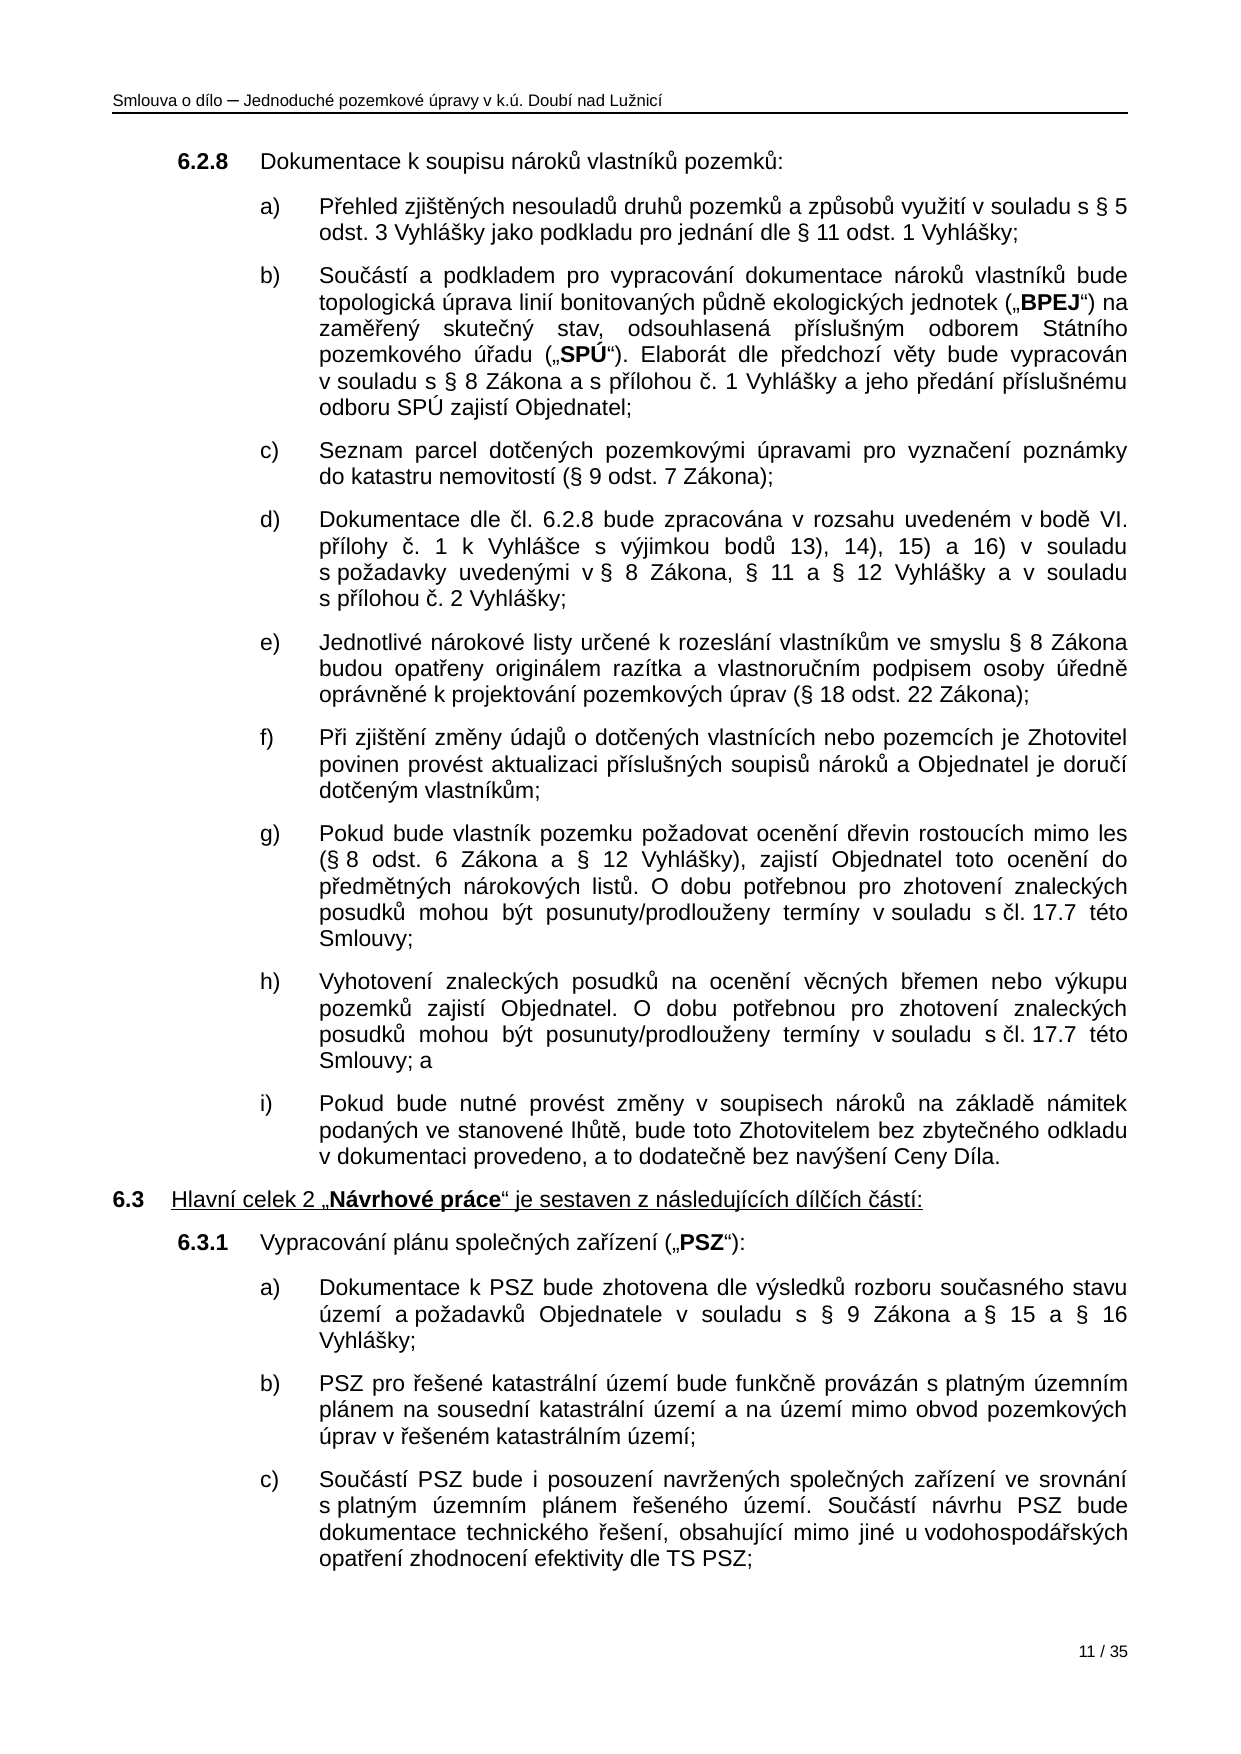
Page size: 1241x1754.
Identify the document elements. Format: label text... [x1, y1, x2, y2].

list Pokud bude nutné provést změny v soupisech nároků na základě námitek podaných ve stanovené lhůtě, bude toto Zhotovitelem bez zbytečného odkladu v dokumentaci provedeno, a to dodatečně bez navýšení Ceny Díla. [260, 1090, 1128, 1169]
text Hlavní celek 2 „Návrhové práce“ je sestaven z následujících dílčích částí: [112, 1186, 1128, 1212]
list Při zjištění změny údajů o dotčených vlastnících nebo pozemcích je Zhotovitel povinen provést aktualizaci příslušných soupisů nároků a Objednatel je doručí dotčeným vlastníkům; [260, 724, 1128, 803]
list PSZ pro řešené katastrální území bude funkčně provázán s platným územním plánem na sousední katastrální území a na území mimo obvod pozemkových úprav v řešeném katastrálním území; [260, 1370, 1128, 1449]
list Součástí a podkladem pro vypracování dokumentace nároků vlastníků bude topologická úprava linií bonitovaných půdně ekologických jednotek („BPEJ“) na zaměřený skutečný stav, odsouhlasená příslušným odborem Státního pozemkového úřadu („SPÚ“). Elaborát dle předchozí věty bude vypracován v souladu s § 8 Zákona a s přílohou č. 1 Vyhlášky a jeho předání příslušnému odboru SPÚ zajistí Objednatel; [260, 262, 1128, 420]
list Dokumentace dle čl. 6.2.8 bude zpracována v rozsahu uvedeném v bodě VI. přílohy č. 1 k Vyhlášce s výjimkou bodů 13), 14), 15) a 16) v souladu s požadavky uvedenými v § 8 Zákona, § 11 a § 12 Vyhlášky a v souladu s přílohou č. 2 Vyhlášky; [260, 506, 1128, 612]
list Jednotlivé nárokové listy určené k rozeslání vlastníkům ve smyslu § 8 Zákona budou opatřeny originálem razítka a vlastnoručním podpisem osoby úředně oprávněné k projektování pozemkových úprav (§ 18 odst. 22 Zákona); [260, 628, 1128, 707]
list Dokumentace k PSZ bude zhotovena dle výsledků rozboru současného stavu území a požadavků Objednatele v souladu s § 9 Zákona a § 15 a § 16 Vyhlášky; [260, 1274, 1128, 1353]
text Dokumentace k soupisu nároků vlastníků pozemků: [177, 148, 1128, 174]
text Vypracování plánu společných zařízení („PSZ“): [177, 1229, 1128, 1256]
list Přehled zjištěných nesouladů druhů pozemků a způsobů využití v souladu s § 5 odst. 3 Vyhlášky jako podkladu pro jednání dle § 11 odst. 1 Vyhlášky; [260, 193, 1128, 246]
list Vyhotovení znaleckých posudků na ocenění věcných břemen nebo výkupu pozemků zajistí Objednatel. O dobu potřebnou pro zhotovení znaleckých posudků mohou být posunuty/prodlouženy termíny v souladu s čl. 17.7 této Smlouvy; a [260, 968, 1128, 1074]
list Součástí PSZ bude i posouzení navržených společných zařízení ve srovnání s platným územním plánem řešeného území. Součástí návrhu PSZ bude dokumentace technického řešení, obsahující mimo jiné u vodohospodářských opatření zhodnocení efektivity dle TS PSZ; [260, 1466, 1128, 1571]
list Seznam parcel dotčených pozemkovými úpravami pro vyznačení poznámky do katastru nemovitostí (§ 9 odst. 7 Zákona); [260, 437, 1128, 490]
list Pokud bude vlastník pozemku požadovat ocenění dřevin rostoucích mimo les (§ 8 odst. 6 Zákona a § 12 Vyhlášky), zajistí Objednatel toto ocenění do předmětných nárokových listů. O dobu potřebnou pro zhotovení znaleckých posudků mohou být posunuty/prodlouženy termíny v souladu s čl. 17.7 této Smlouvy; [260, 820, 1128, 952]
